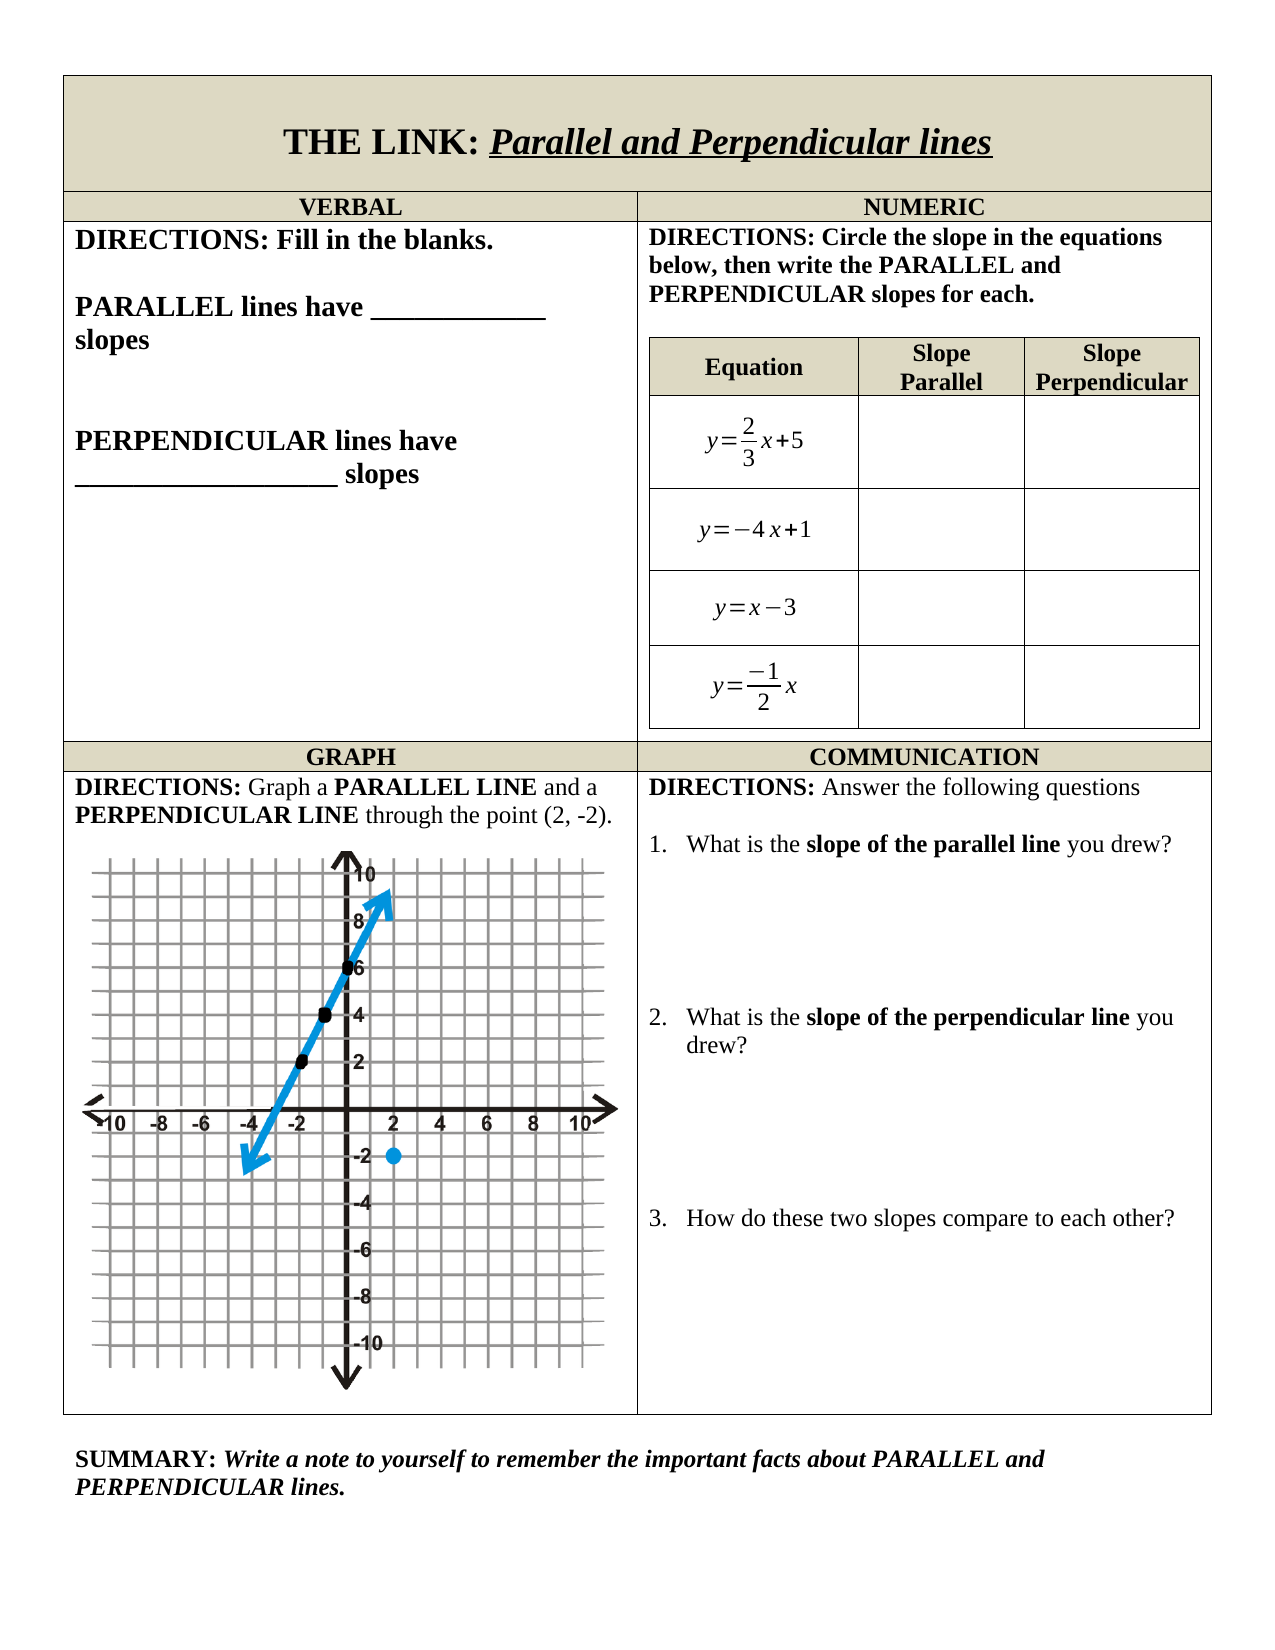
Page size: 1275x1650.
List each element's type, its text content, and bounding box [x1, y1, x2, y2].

table_cell GRAPH [64, 742, 637, 771]
table_cell NUMERIC [638, 192, 1211, 221]
table_cell DIRECTIONS: Graph a PARALLEL LINE and a PERPENDICULAR LINE through the point (2, -2). [64, 772, 637, 1414]
table_cell DIRECTIONS: Circle the slope in the equations below, then write the PARALLEL and PERPENDICULAR slopes for each. [638, 222, 1211, 741]
table_cell DIRECTIONS: Answer the following questions What is the slope of the parallel line you drew? What is the slope of the perpendicular line you drew? How do these two slopes compare to each other? [638, 772, 1211, 1414]
table_cell COMMUNICATION [638, 742, 1211, 771]
table_cell VERBAL [64, 192, 637, 221]
table_cell THE LINK: Parallel and Perpendicular lines [64, 76, 1211, 191]
text SUMMARY: Write a note to yourself to remember the important facts about PARALLEL and PERPENDICULAR lines. [75, 1444, 1200, 1501]
table_cell DIRECTIONS: Fill in the blanks. PARALLEL lines have ____________ slopes PERPENDICULAR lines have __________________ slopes [64, 222, 637, 741]
